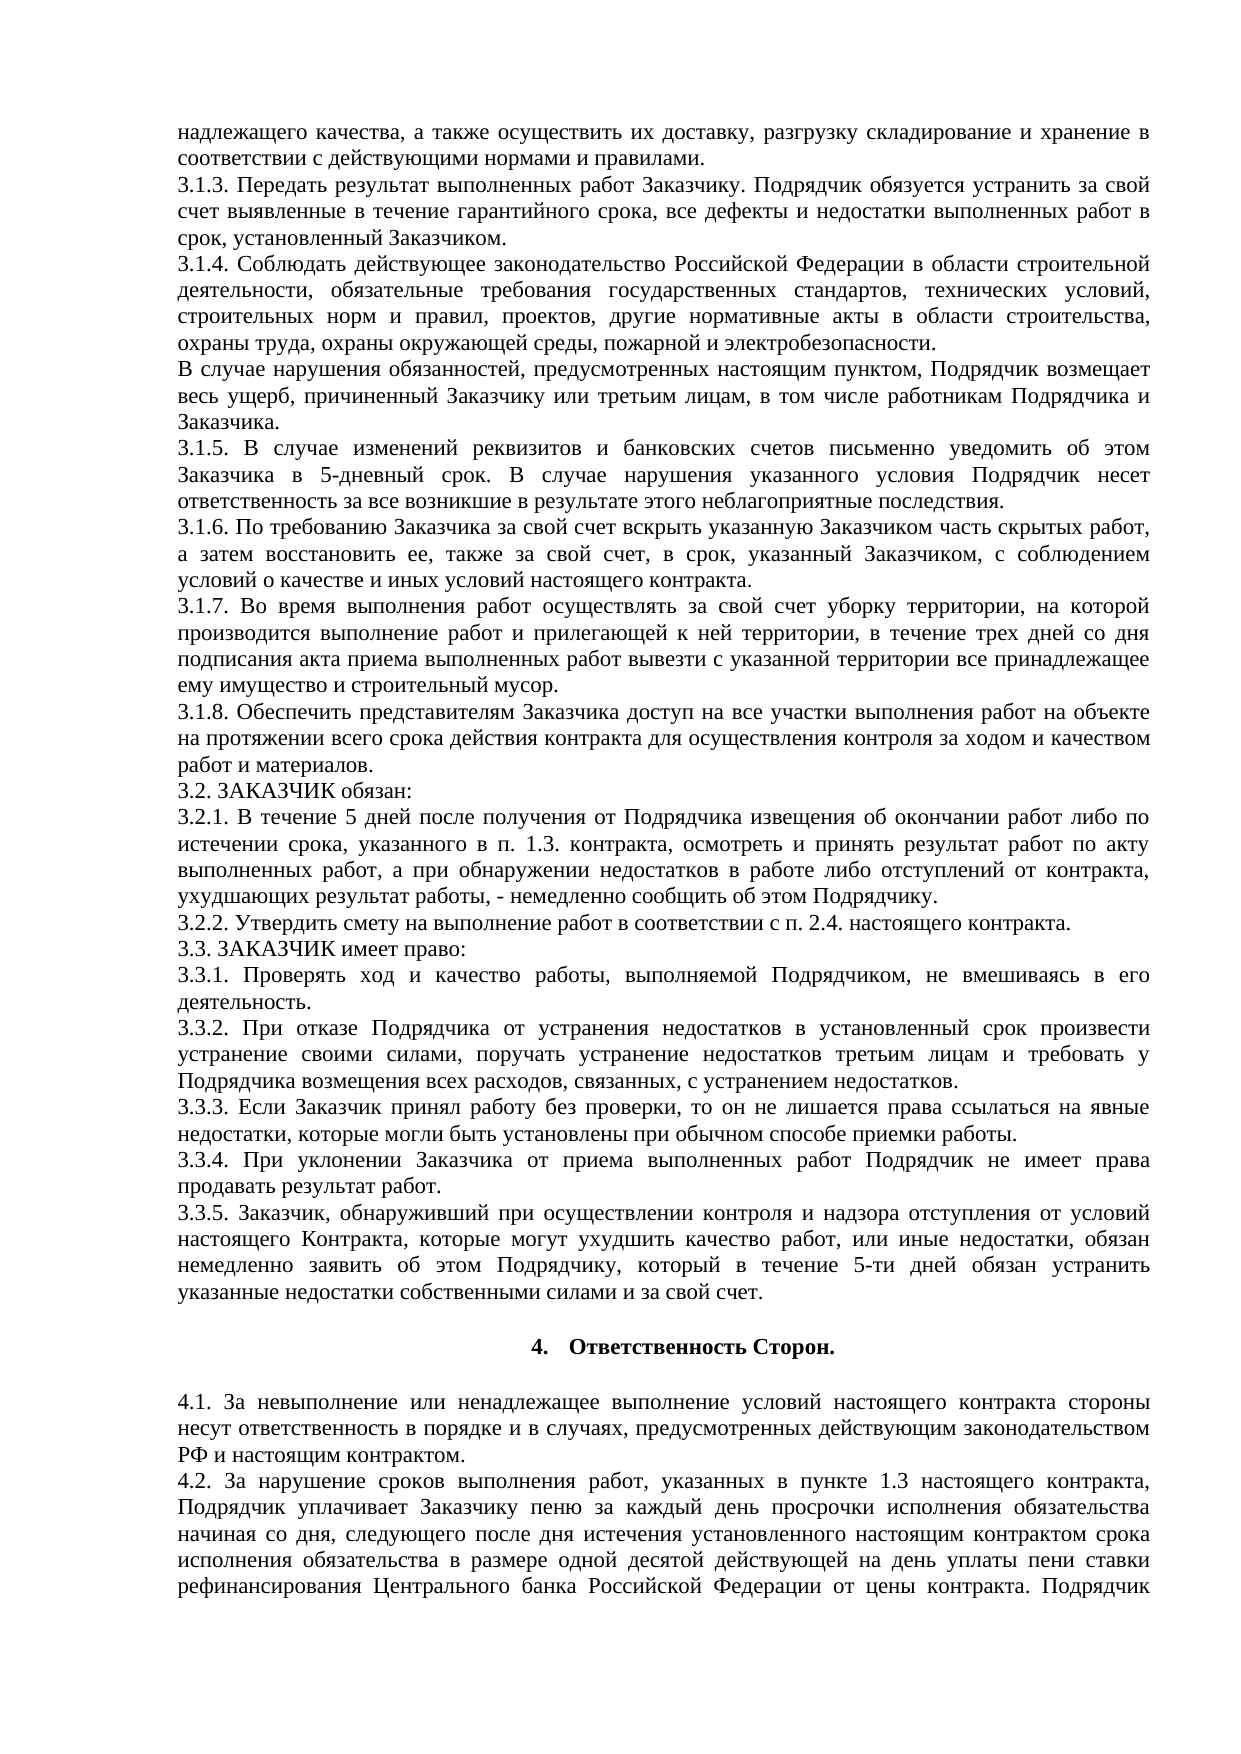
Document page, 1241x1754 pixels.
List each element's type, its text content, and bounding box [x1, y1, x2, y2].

text 3.3.4. При уклонении Заказчика от приема выполненных работ Подрядчик не имеет права продавать результат работ. [177, 1146, 1152, 1199]
text 3.2.1. В течение 5 дней после получения от Подрядчика извещения об окончании работ либо по истечении срока, указанного в п. 1.3. контракта, осмотреть и принять результат работ по акту выполненных работ, а при обнаружении недостатков в работе либо отступлений от контракта, ухудшающих результат работы, - немедленно сообщить об этом Подрядчику. [177, 803, 1152, 909]
text 3.2. ЗАКАЗЧИК обязан: [177, 777, 1152, 803]
text 3.3.1. Проверять ход и качество работы, выполняемой Подрядчиком, не вмешиваясь в его деятельность. [177, 961, 1152, 1014]
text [177, 1467, 1152, 1599]
text В случае нарушения обязанностей, предусмотренных настоящим пунктом, Подрядчик возмещает весь ущерб, причиненный Заказчику или третьим лицам, в том числе работникам Подрядчика и Заказчика. [177, 355, 1152, 434]
text 3.1.8. Обеспечить представителям Заказчика доступ на все участки выполнения работ на объекте на протяжении всего срока действия контракта для осуществления контроля за ходом и качеством работ и материалов. [177, 698, 1152, 777]
text 3.3.3. Если Заказчик принял работу без проверки, то он не лишается права ссылаться на явные недостатки, которые могли быть установлены при обычном способе приемки работы. [177, 1093, 1152, 1146]
text 3.1.6. По требованию Заказчика за свой счет вскрыть указанную Заказчиком часть скрытых работ, а затем восстановить ее, также за свой счет, в срок, указанный Заказчиком, с соблюдением условий о качестве и иных условий настоящего контракта. [177, 513, 1152, 592]
text 3.2.2. Утвердить смету на выполнение работ в соответствии с п. 2.4. настоящего контракта. [177, 909, 1152, 935]
text 3.3. ЗАКАЗЧИК имеет право: [177, 935, 1152, 961]
text 3.1.3. Передать результат выполненных работ Заказчику. Подрядчик обязуется устранить за свой счет выявленные в течение гарантийного срока, все дефекты и недостатки выполненных работ в срок, установленный Заказчиком. [177, 171, 1152, 250]
text 3.1.7. Во время выполнения работ осуществлять за свой счет уборку территории, на которой производится выполнение работ и прилегающей к ней территории, в течение трех дней со дня подписания акта приема выполненных работ вывезти с указанной территории все принадлежащее ему имущество и строительный мусор. [177, 592, 1152, 698]
text 3.3.5. Заказчик, обнаруживший при осуществлении контроля и надзора отступления от условий настоящего Контракта, которые могут ухудшить качество работ, или иные недостатки, обязан немедленно заявить об этом Подрядчику, который в течение 5-ти дней обязан устранить указанные недостатки собственными силами и за свой счет. [177, 1199, 1152, 1304]
text 3.3.2. При отказе Подрядчика от устранения недостатков в установленный срок произвести устранение своими силами, поручать устранение недостатков третьим лицам и требовать у Подрядчика возмещения всех расходов, связанных, с устранением недостатков. [177, 1014, 1152, 1093]
text 3.1.4. Соблюдать действующее законодательство Российской Федерации в области строительной деятельности, обязательные требования государственных стандартов, технических условий, строительных норм и правил, проектов, другие нормативные акты в области строительства, охраны труда, охраны окружающей среды, пожарной и электробезопасности. [177, 250, 1152, 355]
text 3.1.5. В случае изменений реквизитов и банковских счетов письменно уведомить об этом Заказчика в 5-дневный срок. В случае нарушения указанного условия Подрядчик несет ответственность за все возникшие в результате этого неблагоприятные последствия. [177, 434, 1152, 513]
text 4.1. За невыполнение или ненадлежащее выполнение условий настоящего контракта стороны несут ответственность в порядке и в случаях, предусмотренных действующим законодательством РФ и настоящим контрактом. [177, 1388, 1152, 1467]
list Ответственность Сторон. [215, 1333, 1152, 1359]
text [177, 118, 1152, 171]
